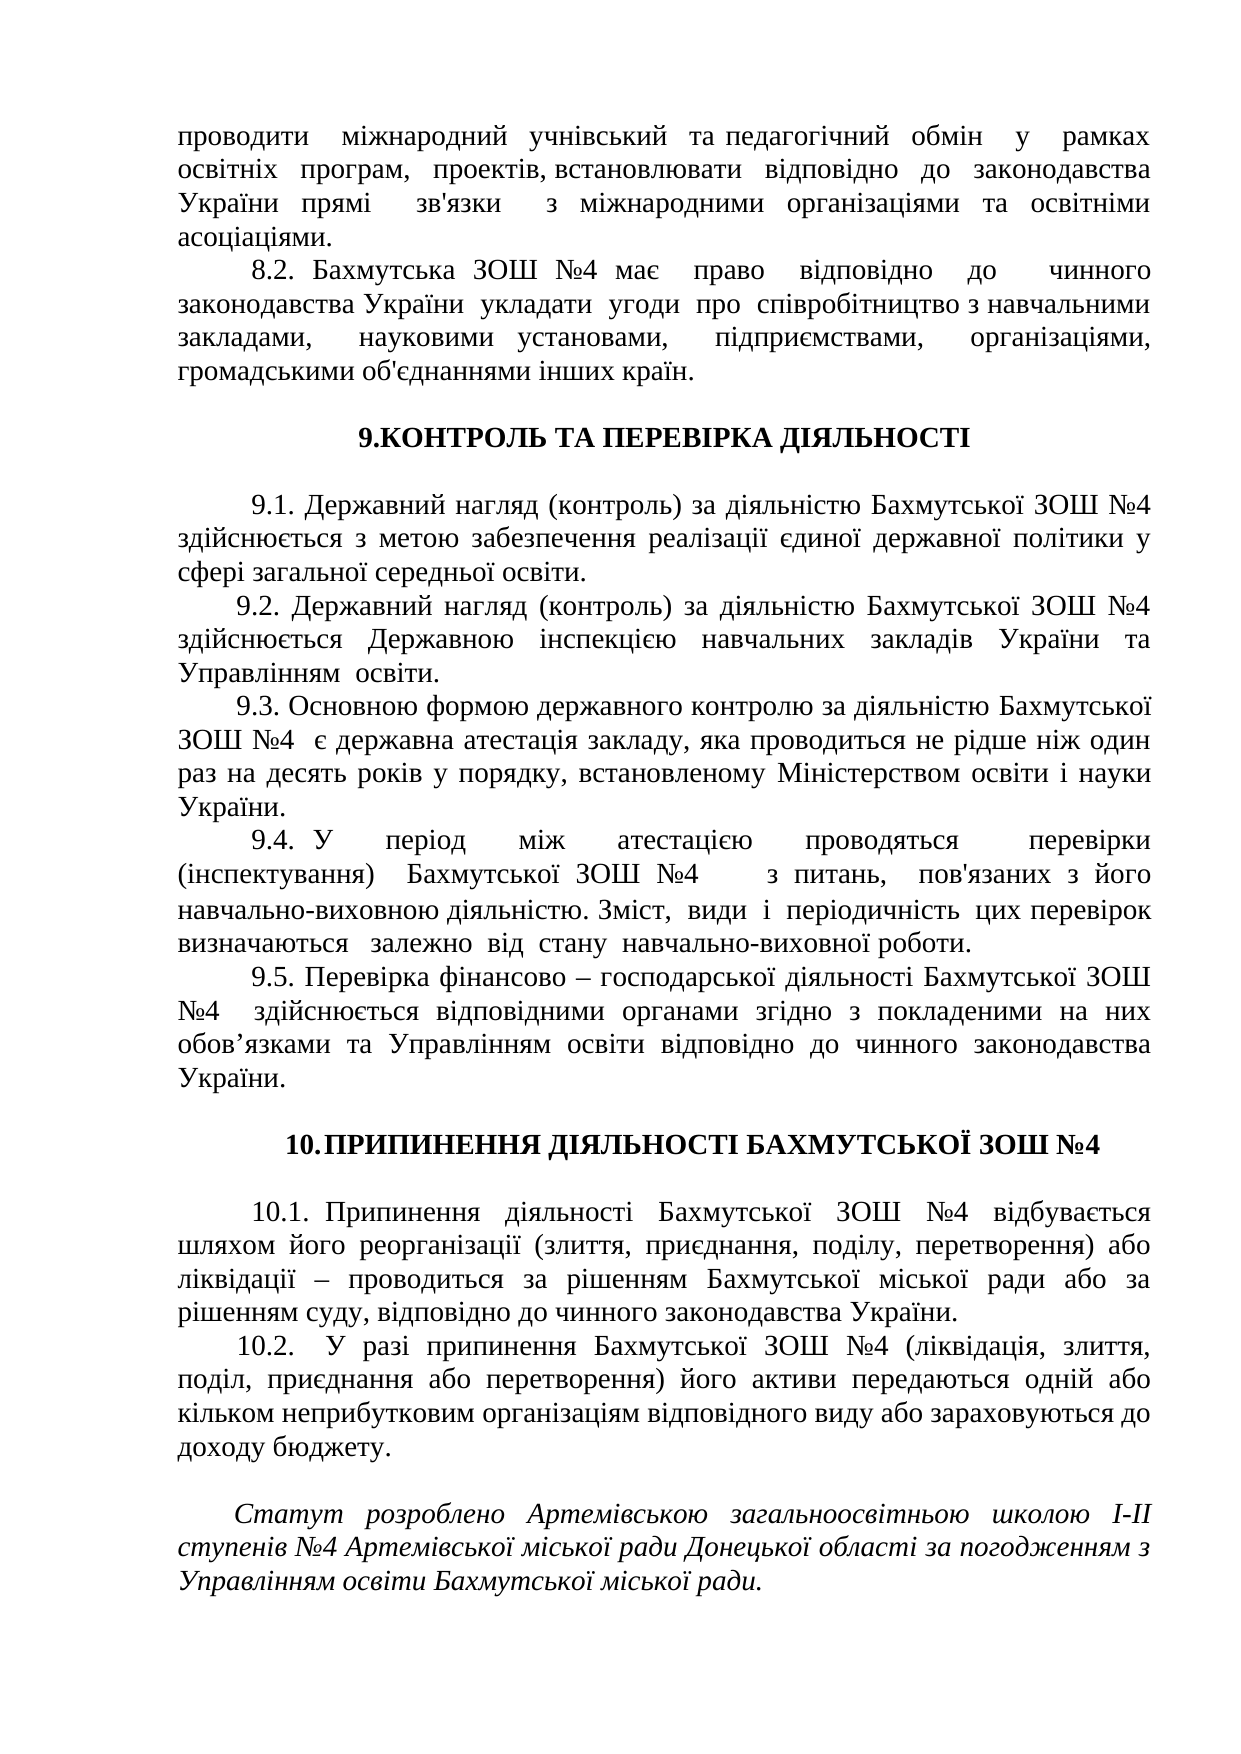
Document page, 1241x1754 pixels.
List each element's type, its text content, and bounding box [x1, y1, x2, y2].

text 9.4. У період між атестацією проводяться перевірки (інспектування) Бахмутської ЗОШ №4 з питань, пов'язаних з його навчально-виховною діяльністю. Зміст, види і періодичність цих перевірок визначаються залежно від стану навчально-виховної роботи. [177, 822, 1152, 959]
text 9.1. Державний нагляд (контроль) за діяльністю Бахмутської ЗОШ №4 здійснюється з метою забезпечення реалізації єдиної державної політики у сфері загальної середньої освіти. [177, 487, 1152, 588]
list У разі припинення Бахмутської ЗОШ №4 (ліквідація, злиття, поділ, приєднання або перетворення) його активи передаються одній або кільком неприбутковим організаціям відповідного виду або зараховуються до доходу бюджету. [177, 1328, 1152, 1462]
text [177, 118, 1152, 252]
text 9.2. Державний нагляд (контроль) за діяльністю Бахмутської ЗОШ №4 здійснюється Державною інспекцією навчальних закладів України та Управлінням освіти. [177, 588, 1152, 688]
text 9.5. Перевірка фінансово – господарської діяльності Бахмутської ЗОШ №4 здійснюється відповідними органами згідно з покладеними на них обов’язками та Управлінням освіти відповідно до чинного законодавства України. [177, 959, 1152, 1093]
text 9.КОНТРОЛЬ ТА ПЕРЕВІРКА ДІЯЛЬНОСТІ [177, 420, 1152, 453]
text Статут розроблено Артемівською загальноосвітньою школою І-ІІ ступенів №4 Артемівської міської ради Донецької області за погодженням з Управлінням освіти Бахмутської міської ради. [177, 1496, 1152, 1596]
text 9.3. Основною формою державного контролю за діяльністю Бахмутської ЗОШ №4 є державна атестація закладу, яка проводиться не рідше ніж один раз на десять років у порядку, встановленому Міністерством освіти і науки України. [177, 688, 1152, 822]
text 8.2. Бахмутська ЗОШ №4 має право відповідно до чинного законодавства України укладати угоди про співробітництво з навчальними закладами, науковими установами, підприємствами, організаціями, громадськими об'єднаннями інших країн. [177, 252, 1152, 386]
list ПРИПИНЕННЯ ДІЯЛЬНОСТІ БАХМУТСЬКОЇ ЗОШ №4 [233, 1127, 1152, 1160]
list Припинення діяльності Бахмутської ЗОШ №4 відбувається шляхом його реорганізації (злиття, приєднання, поділу, перетворення) або ліквідації – проводиться за рішенням Бахмутської міської ради або за рішенням суду, відповідно до чинного законодавства України. [177, 1194, 1152, 1328]
